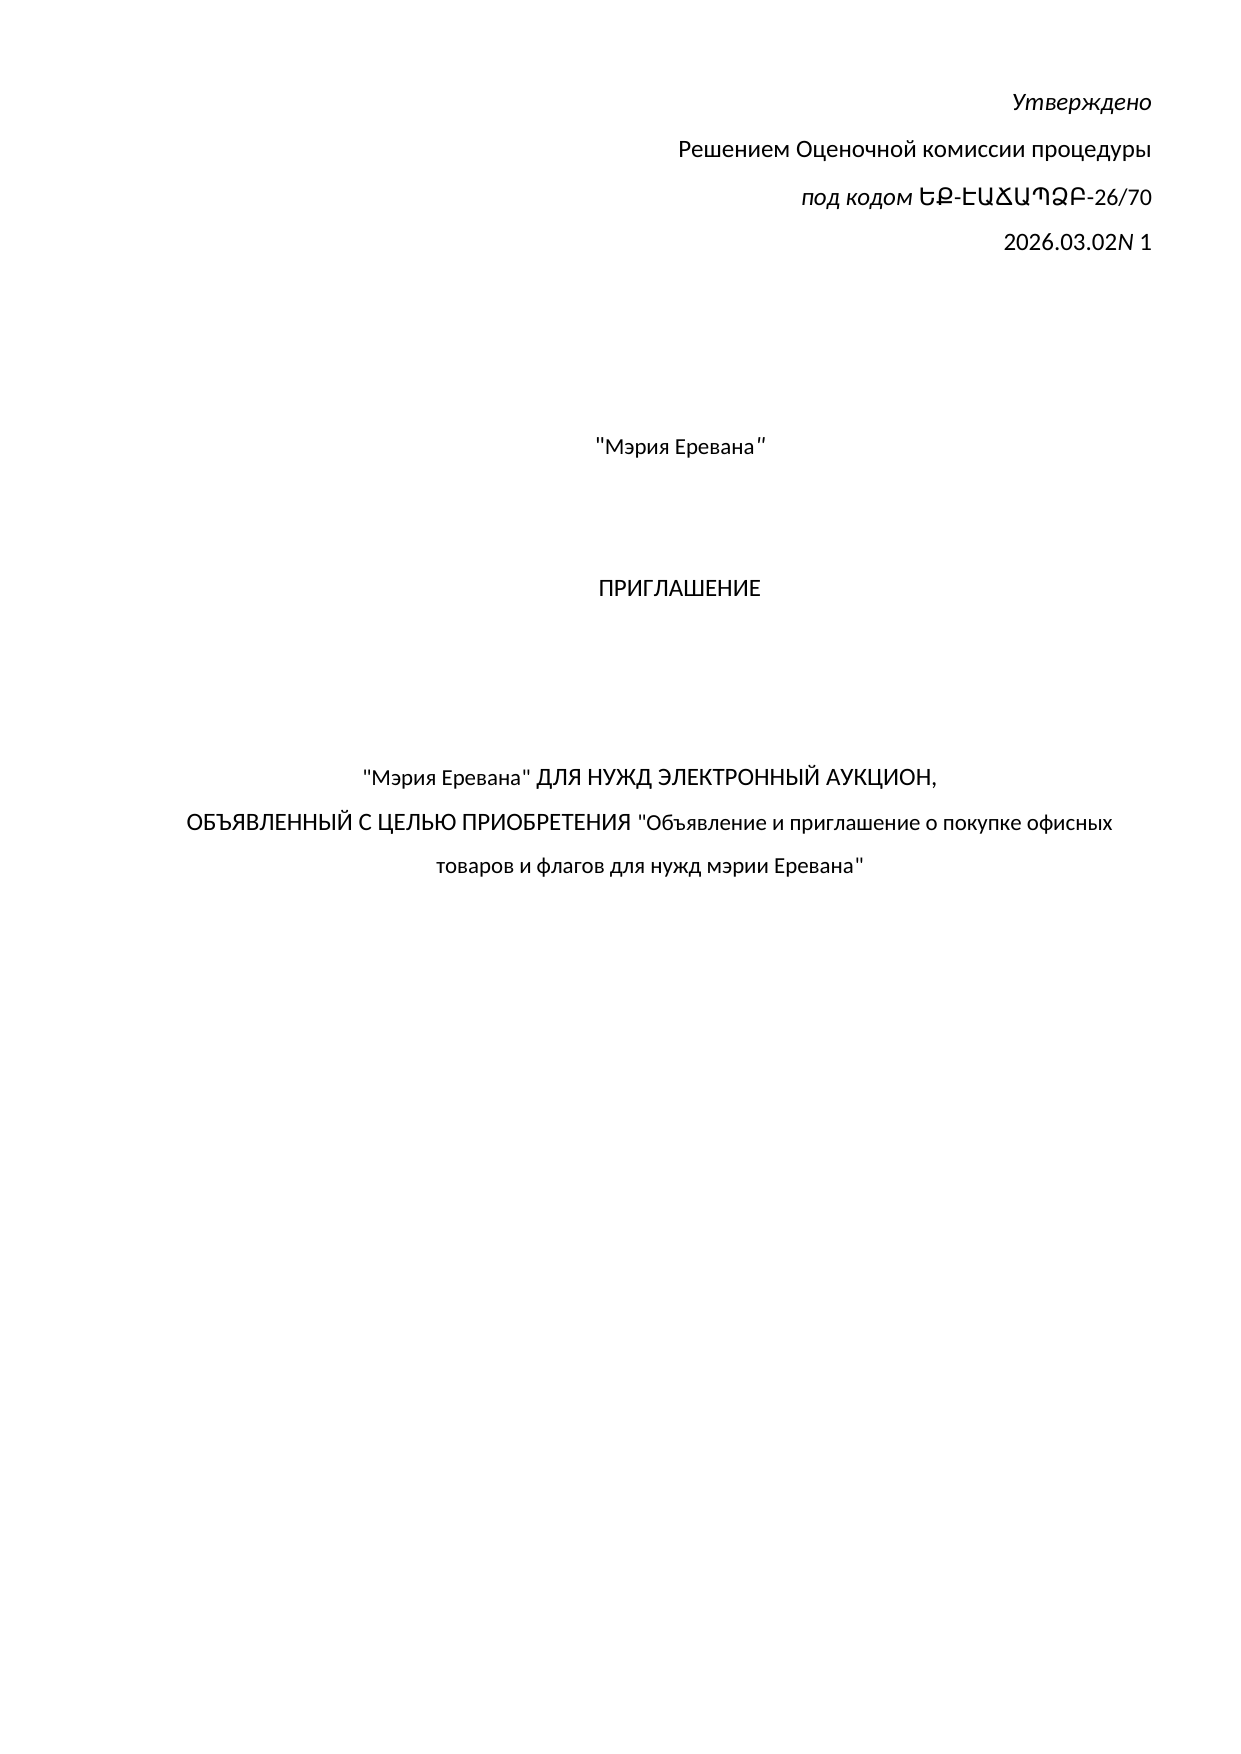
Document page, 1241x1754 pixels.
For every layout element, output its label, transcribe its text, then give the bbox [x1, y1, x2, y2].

text "Мэрия Еревана" ДЛЯ НУЖД ЭЛЕКТРОННЫЙ АУКЦИОН, [148, 761, 1152, 791]
text Утверждено [148, 86, 1152, 117]
text "Мэрия Еревана" [148, 431, 1152, 461]
text под кодом ԵՔ-ԷԱՃԱՊՁԲ-26/70 2026.03.02 N 1 [148, 181, 1152, 257]
text ПРИГЛАШЕНИЕ [148, 572, 1152, 603]
text Решением Оценочной комиссии процедуры [148, 134, 1152, 164]
text ОБЪЯВЛЕННЫЙ С ЦЕЛЬЮ ПРИОБРЕТЕНИЯ "Объявление и приглашение о покупке офисных товаров и флагов для нужд мэрии Еревана" [148, 807, 1152, 879]
